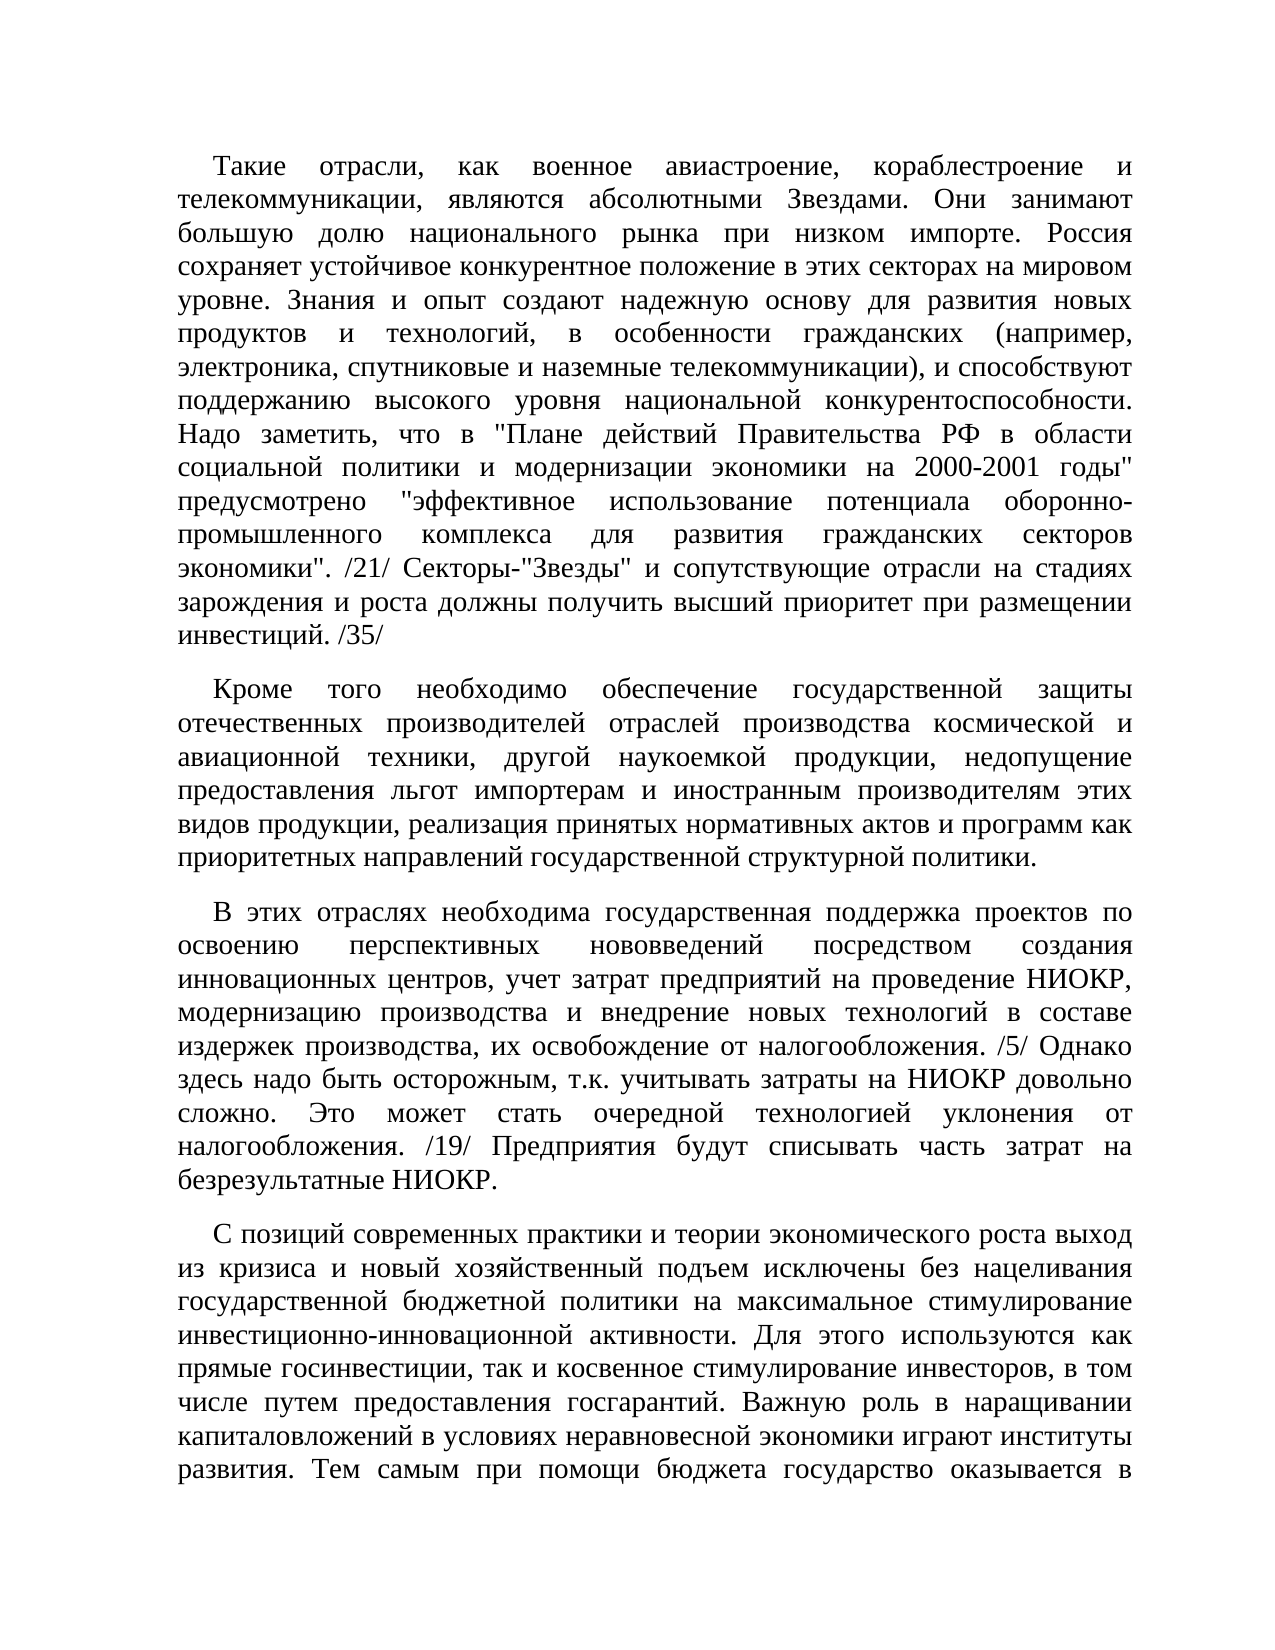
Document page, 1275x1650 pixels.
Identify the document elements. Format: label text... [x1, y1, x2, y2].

text Такие отрасли, как военное авиастроение, кораблестроение и телекоммуникации, являются абсолютными Звездами. Они занимают большую долю национального рынка при низком импорте. Россия сохраняет устойчивое конкурентное положение в этих секторах на мировом уровне. Знания и опыт создают надежную основу для развития новых продуктов и технологий, в особенности гражданских (например, электроника, спутниковые и наземные телекоммуникации), и способствуют поддержанию высокого уровня национальной конкурентоспособности. Надо заметить, что в "Плане действий Правительства РФ в области социальной политики и модернизации экономики на 2000-2001 годы" предусмотрено "эффективное использование потенциала оборонно-промышленного комплекса для развития гражданских секторов экономики". /21/ Секторы-"Звезды" и сопутствующие отрасли на стадиях зарождения и роста должны получить высший приоритет при размещении инвестиций. /35/ [177, 148, 1133, 651]
text В этих отраслях необходима государственная поддержка проектов по освоению перспективных нововведений посредством создания инновационных центров, учет затрат предприятий на проведение НИОКР, модернизацию производства и внедрение новых технологий в составе издержек производства, их освобождение от налогообложения. /5/ Однако здесь надо быть осторожным, т.к. учитывать затраты на НИОКР довольно сложно. Это может стать очередной технологией уклонения от налогообложения. /19/ Предприятия будут списывать часть затрат на безрезультатные НИОКР. [177, 894, 1133, 1196]
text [177, 1216, 1133, 1485]
text Кроме того необходимо обеспечение государственной защиты отечественных производителей отраслей производства космической и авиационной техники, другой наукоемкой продукции, недопущение предоставления льгот импортерам и иностранным производителям этих видов продукции, реализация принятых нормативных актов и программ как приоритетных направлений государственной структурной политики. [177, 672, 1133, 873]
